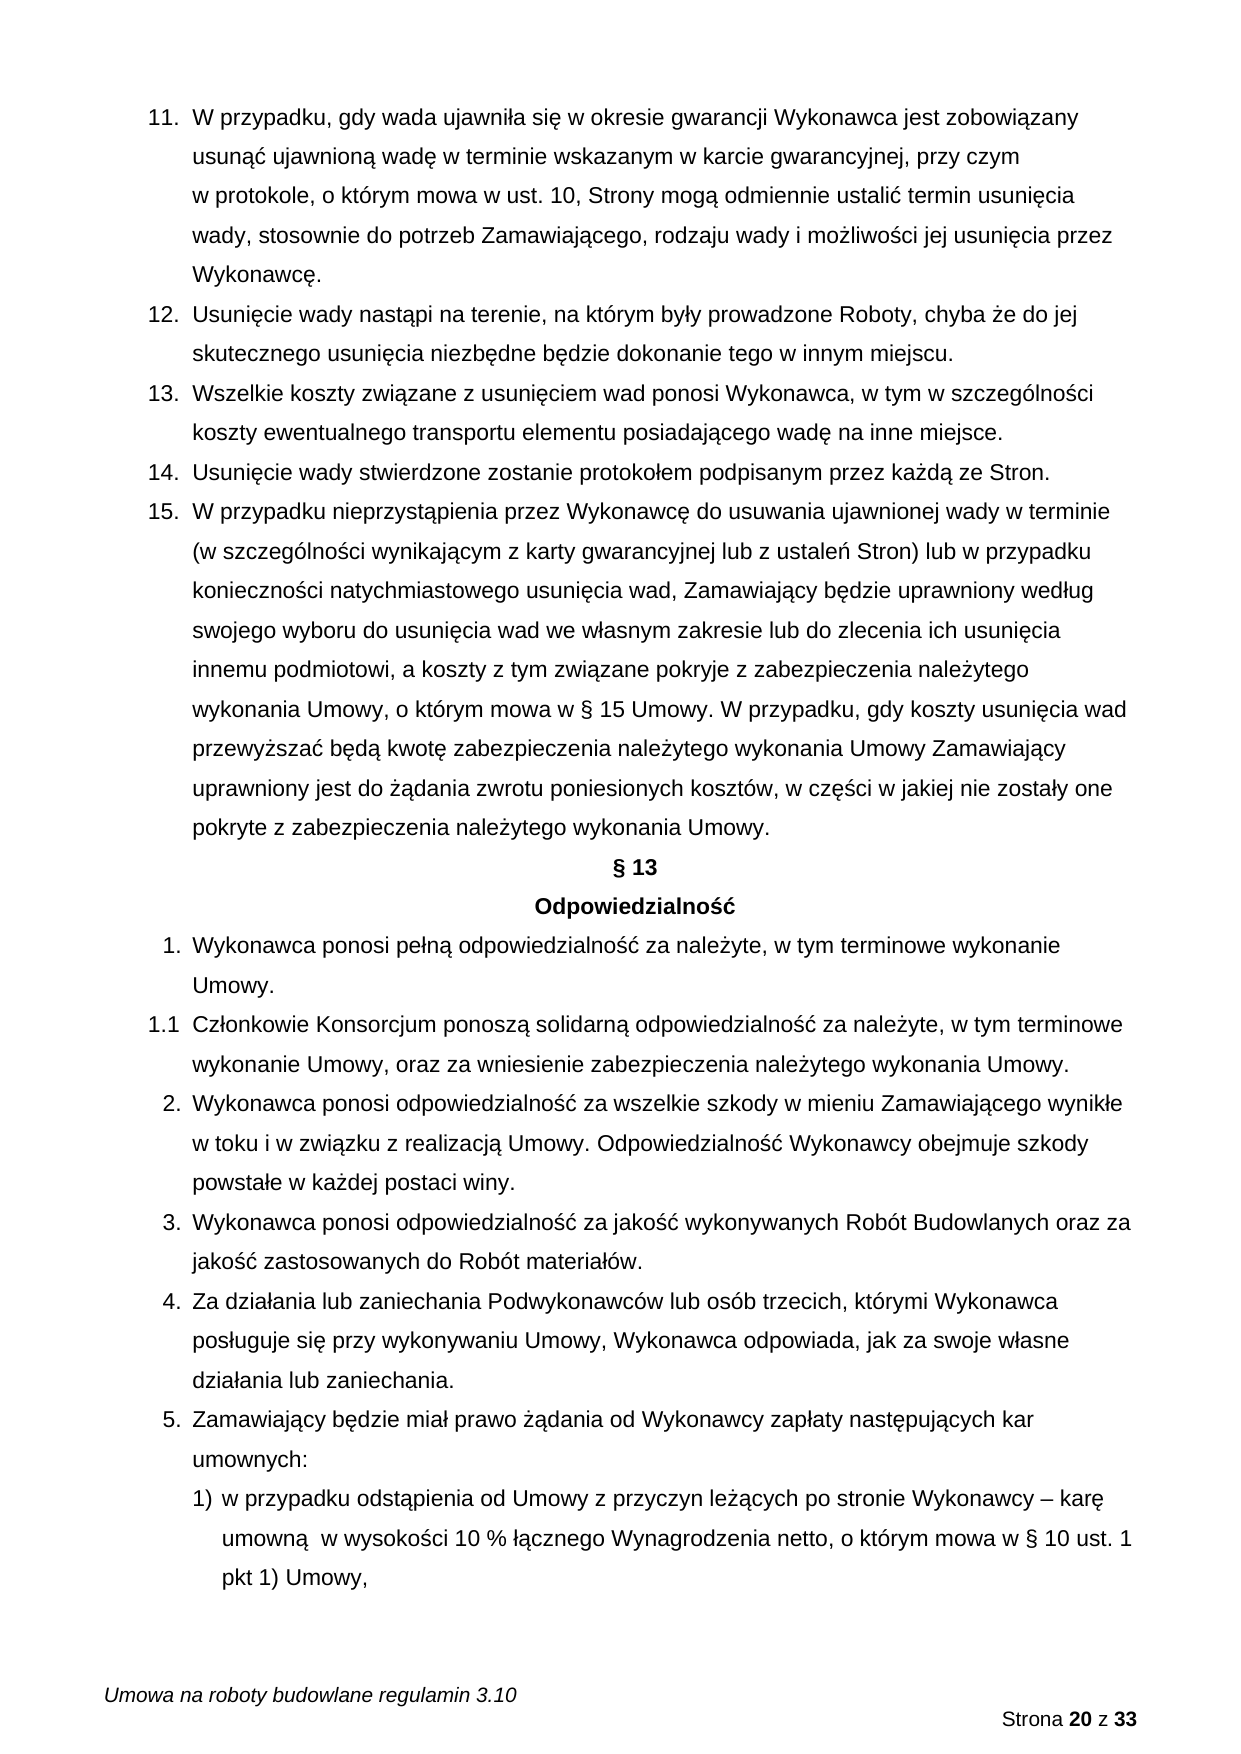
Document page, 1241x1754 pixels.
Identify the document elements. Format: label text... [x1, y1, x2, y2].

list W przypadku, gdy wada ujawniła się w okresie gwarancji Wykonawca jest zobowiązany usunąć ujawnioną wadę w terminie wskazanym w karcie gwarancyjnej, przy czym w protokole, o którym mowa w ust. 10, Strony mogą odmiennie ustalić termin usunięcia wady, stosownie do potrzeb Zamawiającego, rodzaju wady i możliwości jej usunięcia przez Wykonawcę. [148, 103, 1137, 288]
list Wykonawca ponosi odpowiedzialność za wszelkie szkody w mieniu Zamawiającego wynikłe w toku i w związku z realizacją Umowy. Odpowiedzialność Wykonawcy obejmuje szkody powstałe w każdej postaci winy. [162, 1090, 1137, 1196]
list Wykonawca ponosi pełną odpowiedzialność za należyte, w tym terminowe wykonanie Umowy. [162, 932, 1137, 998]
list Za działania lub zaniechania Podwykonawców lub osób trzecich, którymi Wykonawca posługuje się przy wykonywaniu Umowy, Wykonawca odpowiada, jak za swoje własne działania lub zaniechania. [162, 1288, 1137, 1393]
list Usunięcie wady stwierdzone zostanie protokołem podpisanym przez każdą ze Stron. [148, 459, 1137, 485]
list Zamawiający będzie miał prawo żądania od Wykonawcy zapłaty następujących kar umownych: [162, 1406, 1137, 1472]
list w przypadku odstąpienia od Umowy z przyczyn leżących po stronie Wykonawcy – karę umowną w wysokości 10 % łącznego Wynagrodzenia netto, o którym mowa w § 10 ust. 1 pkt 1) Umowy, [192, 1485, 1137, 1591]
list Wykonawca ponosi odpowiedzialność za jakość wykonywanych Robót Budowlanych oraz za jakość zastosowanych do Robót materiałów. [162, 1209, 1137, 1275]
list Członkowie Konsorcjum ponoszą solidarną odpowiedzialność za należyte, w tym terminowe wykonanie Umowy, oraz za wniesienie zabezpieczenia należytego wykonania Umowy. [148, 1011, 1137, 1077]
text Odpowiedzialność [133, 893, 1137, 919]
text § 13 [133, 853, 1137, 880]
list Usunięcie wady nastąpi na terenie, na którym były prowadzone Roboty, chyba że do jej skutecznego usunięcia niezbędne będzie dokonanie tego w innym miejscu. [148, 301, 1137, 367]
list Wszelkie koszty związane z usunięciem wad ponosi Wykonawca, w tym w szczególności koszty ewentualnego transportu elementu posiadającego wadę na inne miejsce. [148, 380, 1137, 446]
list W przypadku nieprzystąpienia przez Wykonawcę do usuwania ujawnionej wady w terminie (w szczególności wynikającym z karty gwarancyjnej lub z ustaleń Stron) lub w przypadku konieczności natychmiastowego usunięcia wad, Zamawiający będzie uprawniony według swojego wyboru do usunięcia wad we własnym zakresie lub do zlecenia ich usunięcia innemu podmiotowi, a koszty z tym związane pokryje z zabezpieczenia należytego wykonania Umowy, o którym mowa w § 15 Umowy. W przypadku, gdy koszty usunięcia wad przewyższać będą kwotę zabezpieczenia należytego wykonania Umowy Zamawiający uprawniony jest do żądania zwrotu poniesionych kosztów, w części w jakiej nie zostały one pokryte z zabezpieczenia należytego wykonania Umowy. [148, 498, 1137, 840]
